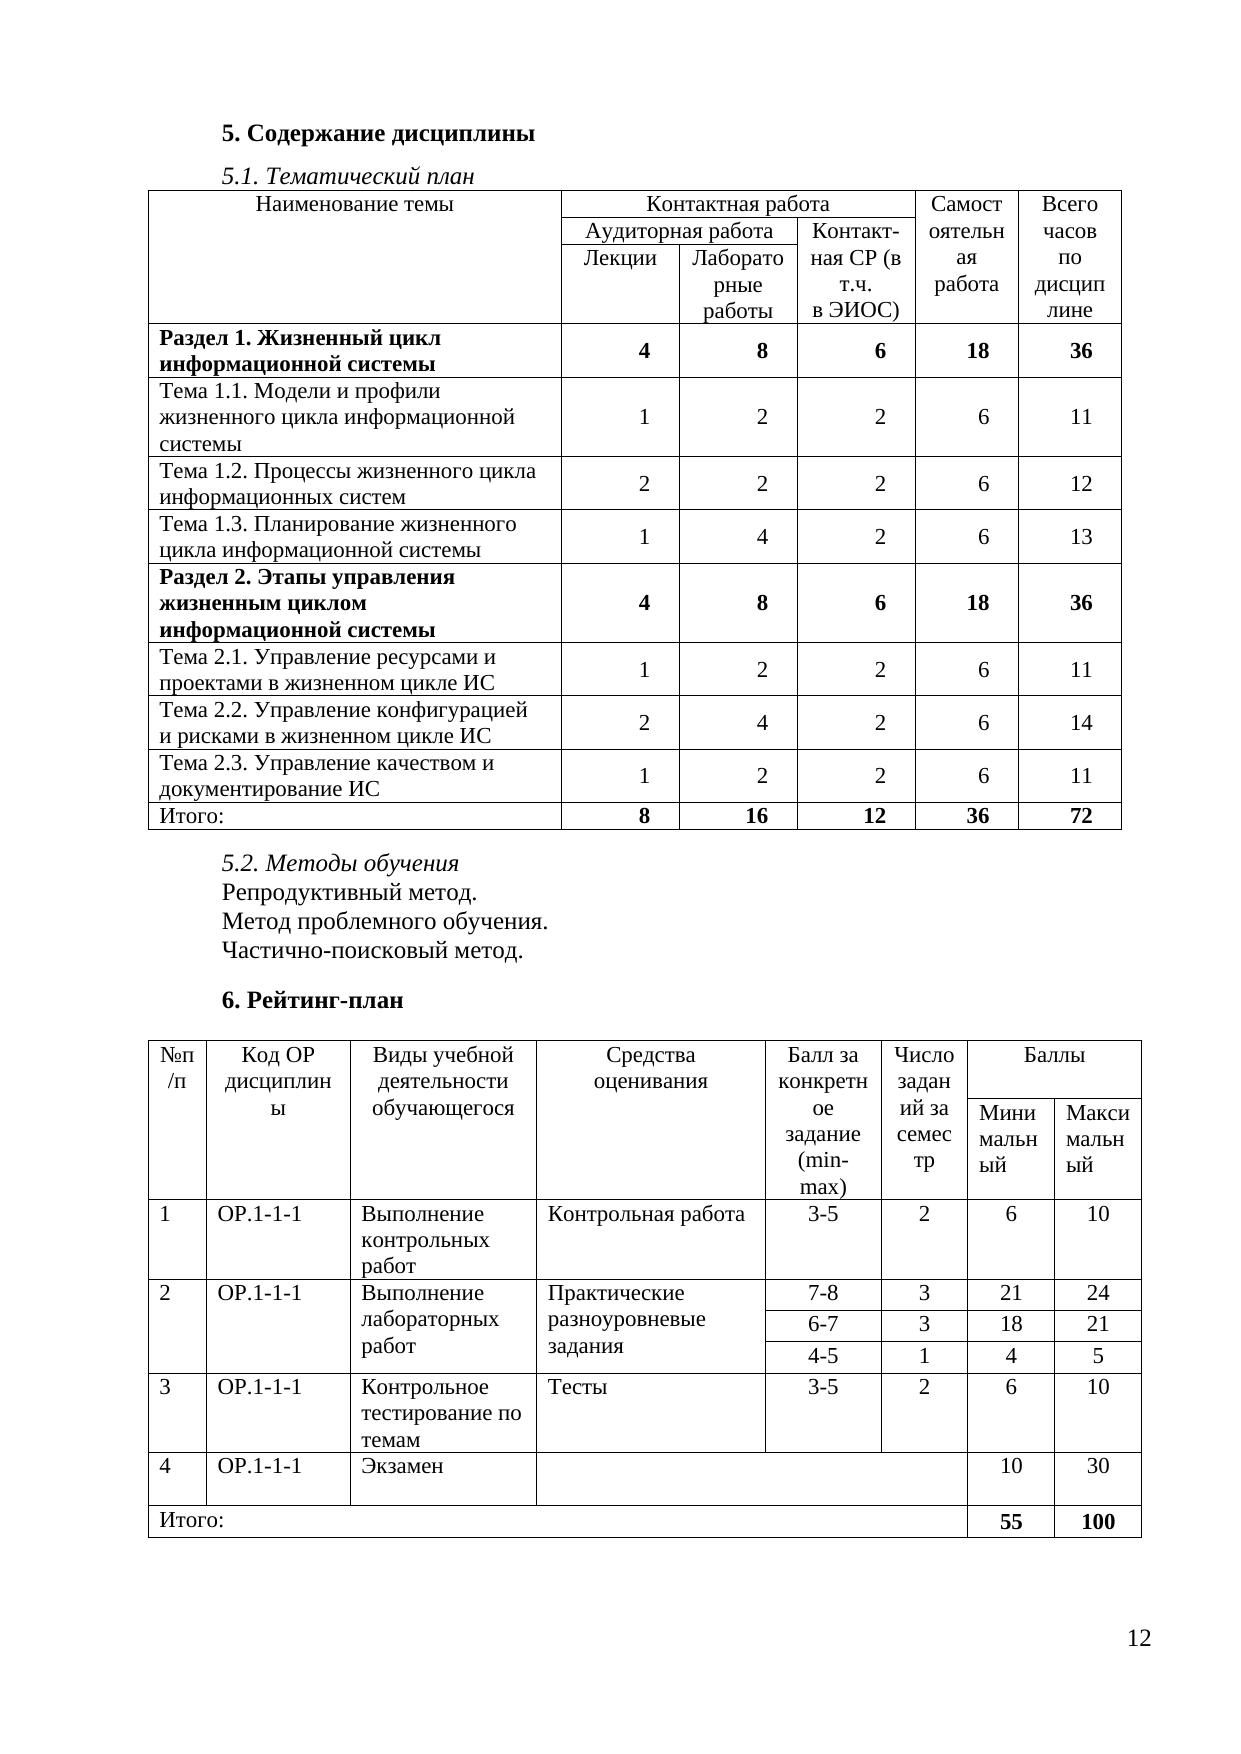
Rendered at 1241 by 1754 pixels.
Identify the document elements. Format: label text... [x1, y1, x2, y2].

table_cell 21 [1055, 1311, 1141, 1341]
table_cell 2 [798, 750, 915, 802]
table_cell 2 [798, 510, 915, 563]
table_cell 8 [562, 803, 679, 829]
table_cell Тема 1.1. Модели и профили жизненного цикла информационной системы [149, 378, 561, 456]
table_cell 11 [1019, 378, 1121, 456]
table_cell 1 [562, 750, 679, 802]
table_cell 1 [882, 1342, 967, 1372]
table_cell ОР.1-1-1 [207, 1453, 350, 1505]
table_cell 1 [149, 1200, 206, 1279]
table_header Наименование темы [149, 191, 561, 323]
table_cell Выполнение контрольных работ [351, 1200, 536, 1279]
table_cell 1 [562, 378, 679, 456]
table_cell 8 [680, 324, 797, 377]
table_cell 6 [968, 1374, 1054, 1452]
table_cell 2 [798, 696, 915, 749]
table_cell Практические разноуровневые задания [537, 1280, 765, 1372]
table_cell 6 [916, 378, 1018, 456]
table_cell 2 [798, 378, 915, 456]
table_cell 2 [798, 643, 915, 695]
table_cell Лабораторные работы [680, 245, 797, 323]
table_cell 55 [968, 1506, 1054, 1536]
table_cell Лекции [562, 245, 679, 323]
table_cell 24 [1055, 1280, 1141, 1310]
table_cell 2 [680, 457, 797, 509]
table_cell 18 [916, 564, 1018, 642]
table_cell 3 [882, 1311, 967, 1341]
table_cell 12 [798, 803, 915, 829]
table_cell 6 [798, 564, 915, 642]
table_cell 4 [680, 696, 797, 749]
table_cell 4 [562, 324, 679, 377]
table_cell Аудиторная работа [562, 218, 797, 244]
table_cell 100 [1055, 1506, 1141, 1536]
table_header Баллы [968, 1041, 1141, 1098]
table_cell 4 [149, 1453, 206, 1505]
table_cell 10 [1055, 1374, 1141, 1452]
table_cell 2 [798, 457, 915, 509]
table_cell 11 [1019, 643, 1121, 695]
table_cell 3 [149, 1374, 206, 1452]
table_cell 6 [798, 324, 915, 377]
table_cell 21 [968, 1280, 1054, 1310]
table_cell 2 [680, 750, 797, 802]
table_cell 36 [916, 803, 1018, 829]
table_cell 6 [916, 643, 1018, 695]
table_cell Тесты [537, 1374, 765, 1452]
table_cell Раздел 2. Этапы управления жизненным циклом информационной системы [149, 564, 561, 642]
text 5.2. Методы обучения [148, 848, 1152, 877]
table_cell 11 [1019, 750, 1121, 802]
table_header Средства оценивания [537, 1041, 765, 1199]
table_cell 6 [916, 750, 1018, 802]
table_header Число заданий за семестр [882, 1041, 967, 1199]
table_cell Контакт-ная СР (в т.ч. в ЭИОС) [798, 218, 915, 323]
table_cell 2 [882, 1374, 967, 1452]
table_cell 4 [680, 510, 797, 563]
text 6. Рейтинг-план [148, 985, 1152, 1014]
table_cell 6-7 [766, 1311, 881, 1341]
table_cell 2 [562, 696, 679, 749]
table_cell Тема 2.2. Управление конфигурацией и рисками в жизненном цикле ИС [149, 696, 561, 749]
table_header Код ОР дисциплины [207, 1041, 350, 1199]
table_cell Итого: [149, 1506, 967, 1536]
table_cell ОР.1-1-1 [207, 1374, 350, 1452]
table_cell 8 [680, 564, 797, 642]
table_cell Минимальный [968, 1099, 1054, 1199]
table_cell 72 [1019, 803, 1121, 829]
table_cell 2 [149, 1280, 206, 1372]
table_cell 1 [562, 510, 679, 563]
table_cell 4-5 [766, 1342, 881, 1372]
table_cell 36 [1019, 324, 1121, 377]
text Частично-поисковый метод. [148, 935, 1152, 963]
table_cell 6 [916, 457, 1018, 509]
table_header Контактная работа [562, 191, 915, 217]
table_header Самостоятельная работа [916, 191, 1018, 323]
table_cell Контрольная работа [537, 1200, 765, 1279]
table_header Всего часов по дисциплине [1019, 191, 1121, 323]
table_cell 3 [882, 1280, 967, 1310]
table_cell 2 [562, 457, 679, 509]
table_cell 14 [1019, 696, 1121, 749]
table_cell 18 [968, 1311, 1054, 1341]
table_cell 2 [680, 378, 797, 456]
table_cell Выполнение лабораторных работ [351, 1280, 536, 1372]
table_cell 4 [968, 1342, 1054, 1372]
table_cell 18 [916, 324, 1018, 377]
table_header №п/п [149, 1041, 206, 1199]
table_cell ОР.1-1-1 [207, 1280, 350, 1372]
table_header Виды учебной деятельности обучающегося [351, 1041, 536, 1199]
text Метод проблемного обучения. [148, 906, 1152, 935]
table_cell 3-5 [766, 1374, 881, 1452]
table_cell [537, 1453, 967, 1505]
table_cell Экзамен [351, 1453, 536, 1505]
table_cell 12 [1019, 457, 1121, 509]
table_cell ОР.1-1-1 [207, 1200, 350, 1279]
table_cell 10 [1055, 1200, 1141, 1279]
table_cell Тема 2.1. Управление ресурсами и проектами в жизненном цикле ИС [149, 643, 561, 695]
table_cell 10 [968, 1453, 1054, 1505]
table_cell 4 [562, 564, 679, 642]
table_cell Тема 1.3. Планирование жизненного цикла информационной системы [149, 510, 561, 563]
text 5.1. Тематический план [148, 161, 1152, 190]
table_cell Тема 1.2. Процессы жизненного цикла информационных систем [149, 457, 561, 509]
table_cell 2 [882, 1200, 967, 1279]
table_header Балл за конкретное задание (min-max) [766, 1041, 881, 1199]
text 5. Содержание дисциплины [148, 118, 1152, 147]
table_cell 1 [562, 643, 679, 695]
table_cell Контрольное тестирование по темам [351, 1374, 536, 1452]
table_cell 16 [680, 803, 797, 829]
table_cell 30 [1055, 1453, 1141, 1505]
table_cell 7-8 [766, 1280, 881, 1310]
table_cell 13 [1019, 510, 1121, 563]
table_cell Итого: [149, 803, 561, 829]
table_cell Тема 2.3. Управление качеством и документирование ИС [149, 750, 561, 802]
table_cell Максимальный [1055, 1099, 1141, 1199]
table_cell 2 [680, 643, 797, 695]
text Репродуктивный метод. [148, 877, 1152, 906]
table_cell 36 [1019, 564, 1121, 642]
table_cell 6 [916, 696, 1018, 749]
table_cell 6 [968, 1200, 1054, 1279]
table_cell 3-5 [766, 1200, 881, 1279]
table_cell 6 [916, 510, 1018, 563]
table_cell Раздел 1. Жизненный цикл информационной системы [149, 324, 561, 377]
table_cell 5 [1055, 1342, 1141, 1372]
